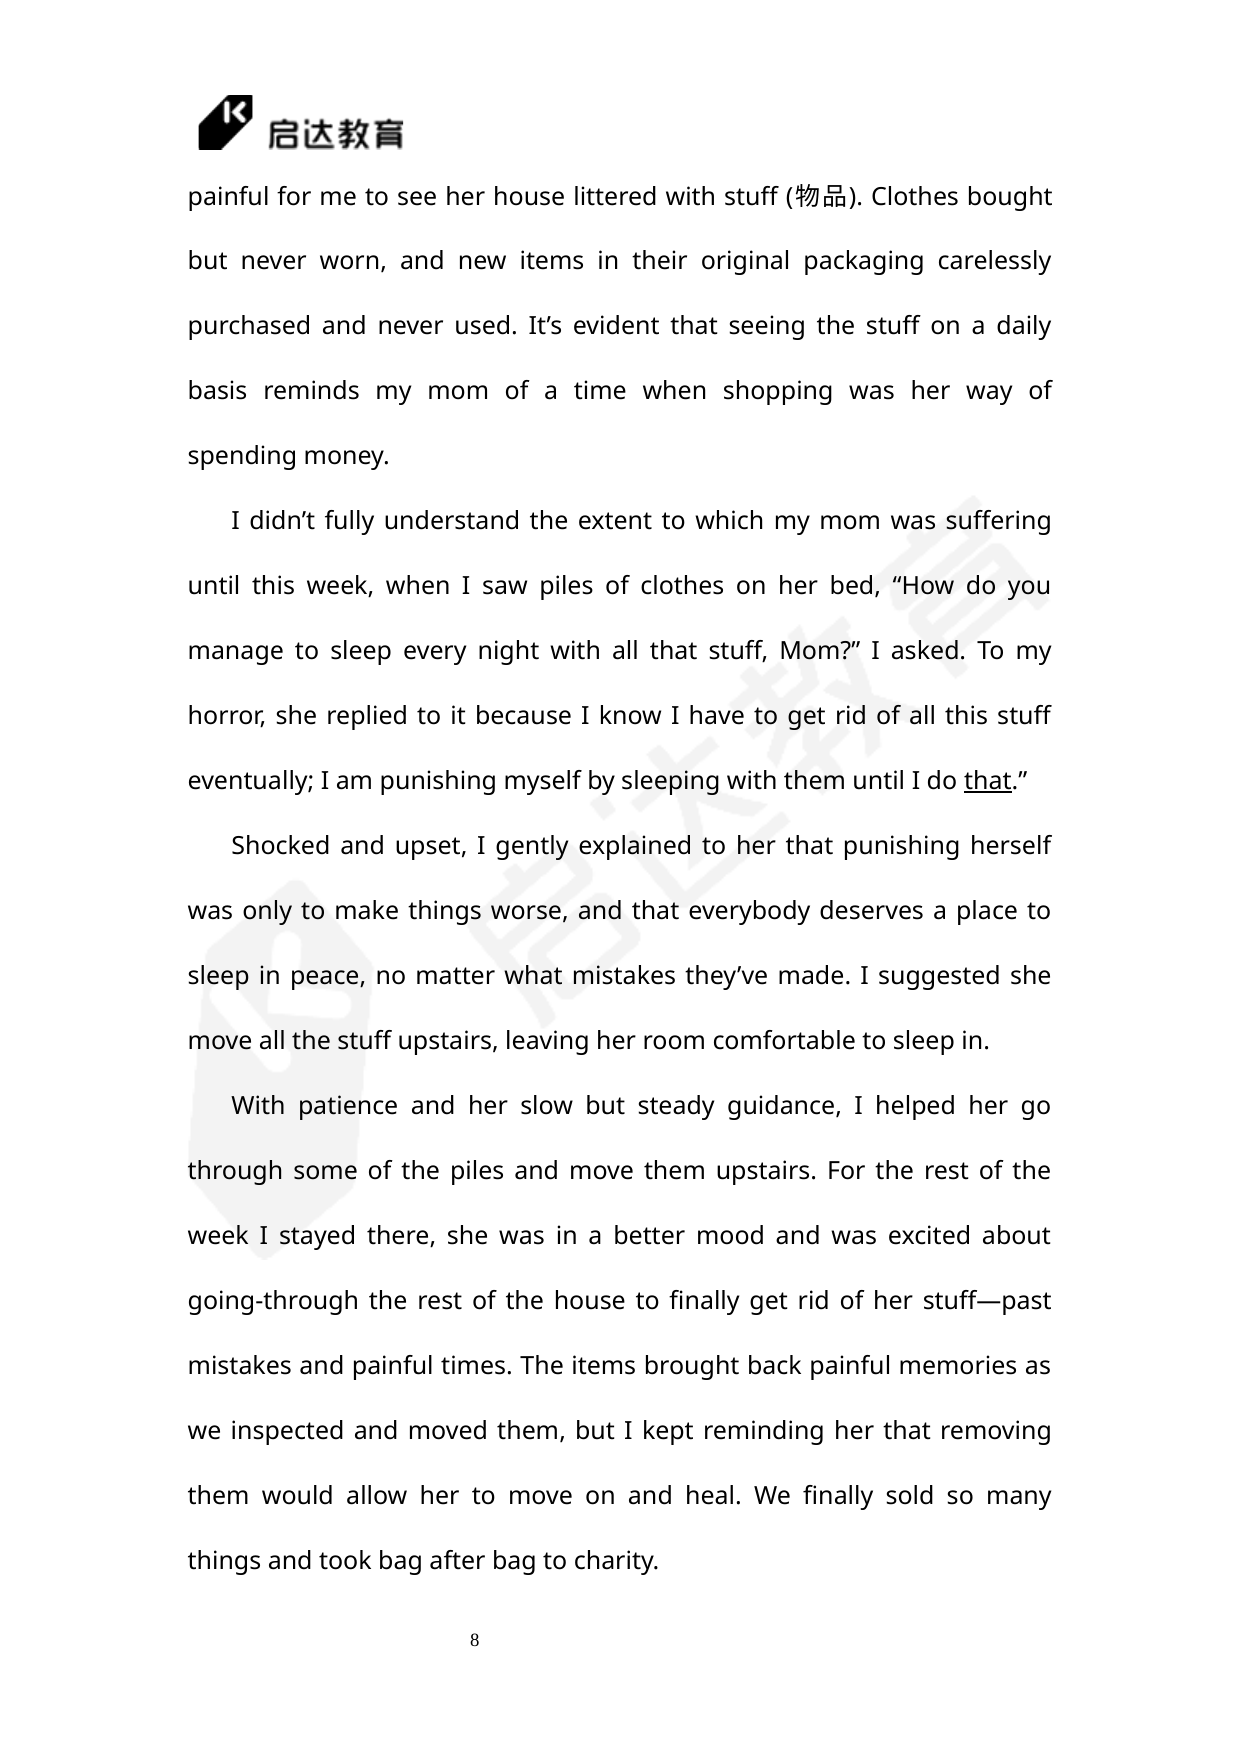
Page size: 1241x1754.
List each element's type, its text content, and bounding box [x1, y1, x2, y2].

picture [198, 95, 404, 150]
text I didn’t fully understand the extent to which my mom was suffering until this week, when I saw piles of clothes on her bed, “How do you manage to sleep every night with all that stuff, Mom?” I asked. To my horror, she replied to it because I know I have to get rid of all this stuff eventually; I am punishing myself by sleeping with them until I do that.” [187, 487, 1053, 812]
text With patience and her slow but steady guidance, I helped her go through some of the piles and move them upstairs. For the rest of the week I stayed there, she was in a better mood and was excited about going-through the rest of the house to finally get rid of her stuff—past mistakes and painful times. The items brought back painful memories as we inspected and moved them, but I kept reminding her that removing them would allow her to move on and heal. We finally sold so many things and took bag after bag to charity. [187, 1072, 1053, 1592]
text Shocked and upset, I gently explained to her that punishing herself was only to make things worse, and that everybody deserves a place to sleep in peace, no matter what mistakes they’ve made. I suggested she move all the stuff upstairs, leaving her room comfortable to sleep in. [187, 812, 1053, 1072]
